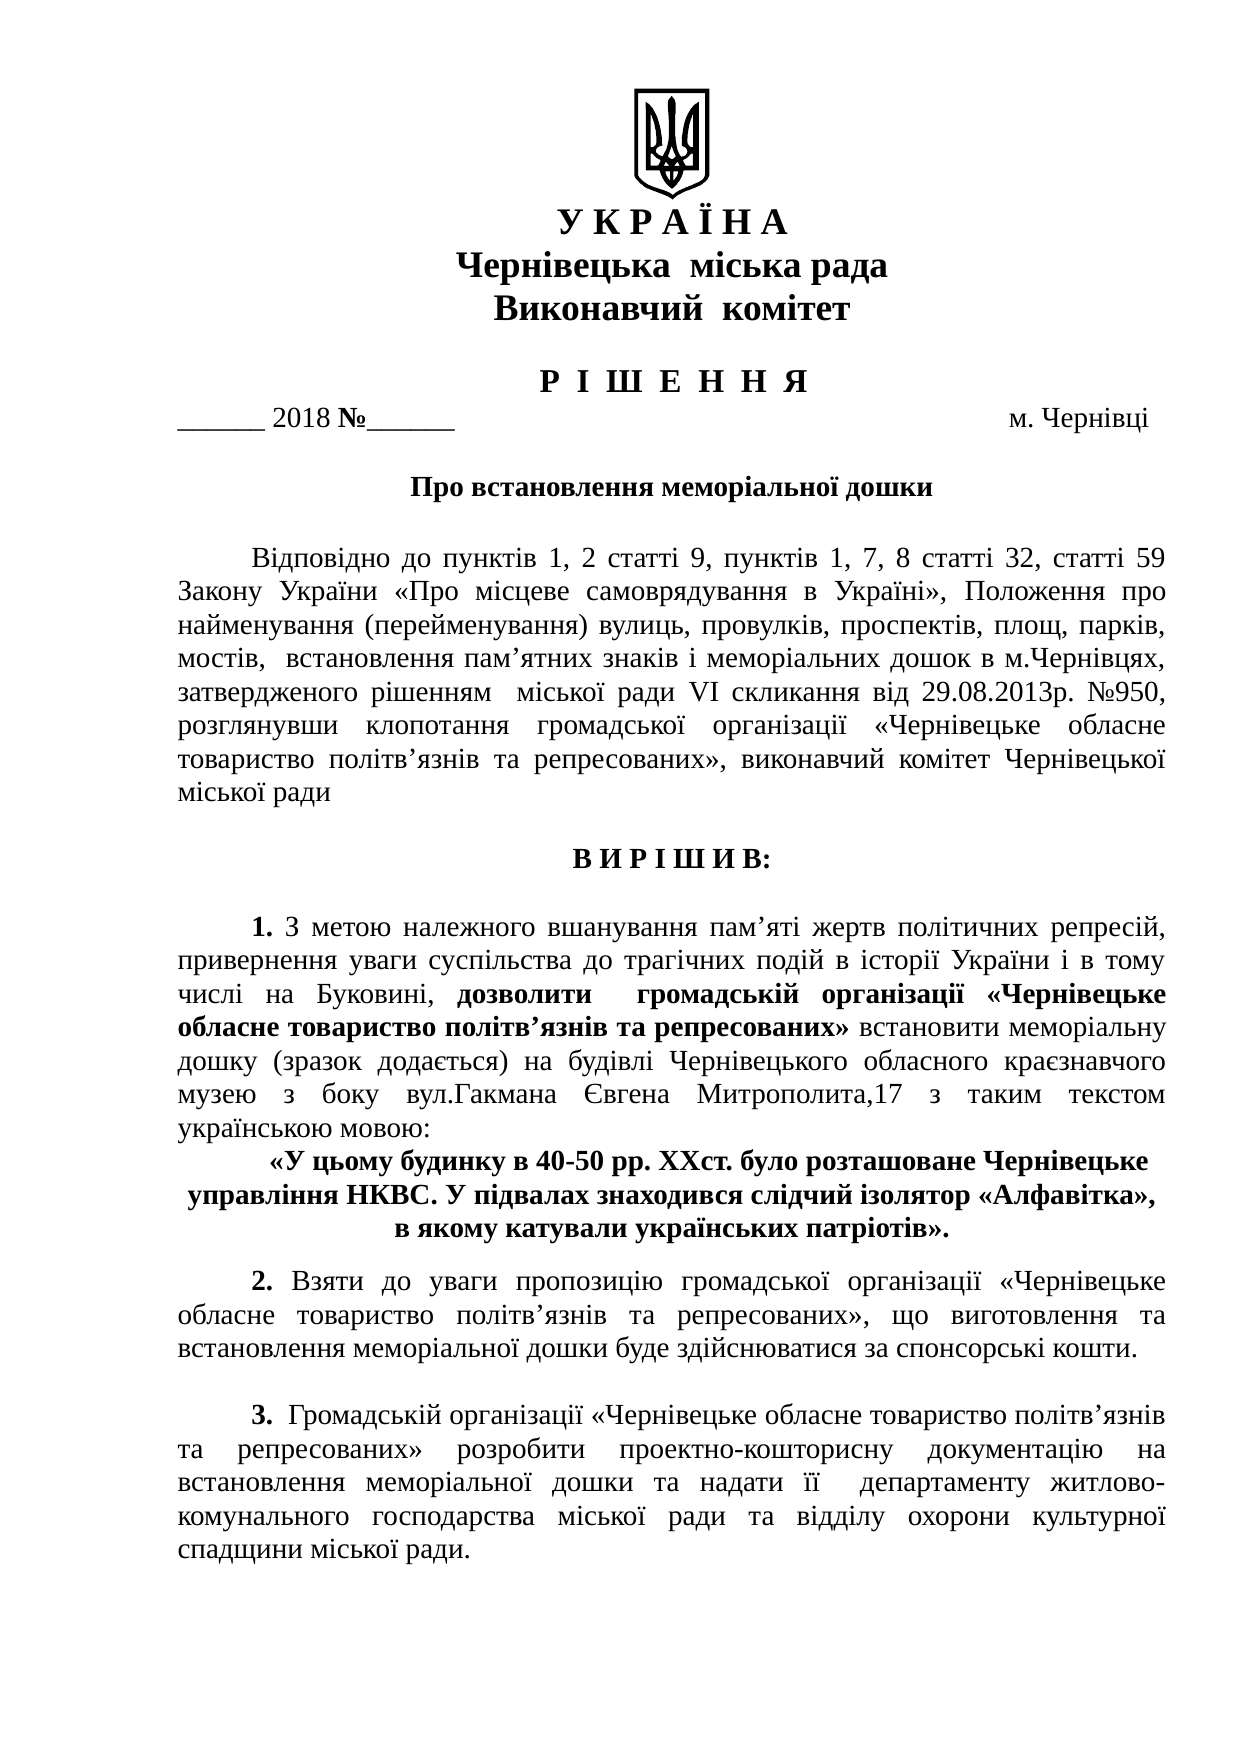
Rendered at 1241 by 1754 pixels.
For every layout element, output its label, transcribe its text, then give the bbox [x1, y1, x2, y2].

subtitle Р І Ш Е Н Н Я [122, 361, 1167, 400]
text Чернівецька міська рада [177, 243, 1167, 286]
text В И Р І Ш И В: [177, 842, 1167, 875]
text 3. Громадській організації «Чернівецьке обласне товариство політв’язнів та репресованих» розробити проектно-кошторисну документацію на встановлення меморіальної дошки та надати її департаменту житлово-комунального господарства міської ради та відділу охорони культурної спадщини міської ради. [177, 1397, 1167, 1565]
text «У цьому будинку в 40-50 рр. ХХст. було розташоване Чернівецьке управління НКВС. У підвалах знаходився слідчий ізолятор «Алфавітка», в якому катували українських патріотів». [177, 1143, 1167, 1244]
text 1. З метою належного вшанування пам’яті жертв політичних репресій, привернення уваги суспільства до трагічних подій в історії України і в тому числі на Буковині, дозволити громадській організації «Чернівецьке обласне товариство політв’язнів та репресованих» встановити меморіальну дошку (зразок додається) на будівлі Чернівецького обласного краєзнавчого музею з боку вул.Гакмана Євгена Митрополита,17 з таким текстом українською мовою: [177, 909, 1167, 1143]
text ______ 2018 №______ м. Чернівці [177, 400, 1167, 433]
text 2. Взяти до уваги пропозицію громадської організації «Чернівецьке обласне товариство політв’язнів та репресованих», що виготовлення та встановлення меморіальної дошки буде здійснюватися за спонсорські кошти. [177, 1263, 1167, 1364]
text У К Р А Ї Н А [177, 199, 1167, 243]
text Відповідно до пунктів 1, 2 статті 9, пунктів 1, 7, 8 статті 32, статті 59 Закону України «Про місцеве самоврядування в Україні», Положення про найменування (перейменування) вулиць, провулків, проспектів, площ, парків, мостів, встановлення пам’ятних знаків і меморіальних дошок в м.Чернівцях, затвердженого рішенням міської ради VI скликання від 29.08.2013р. №950, розглянувши клопотання громадської організації «Чернівецьке обласне товариство політв’язнів та репресованих», виконавчий комітет Чернівецької міської ради [177, 540, 1167, 808]
subtitle Виконавчий комітет [177, 286, 1167, 329]
